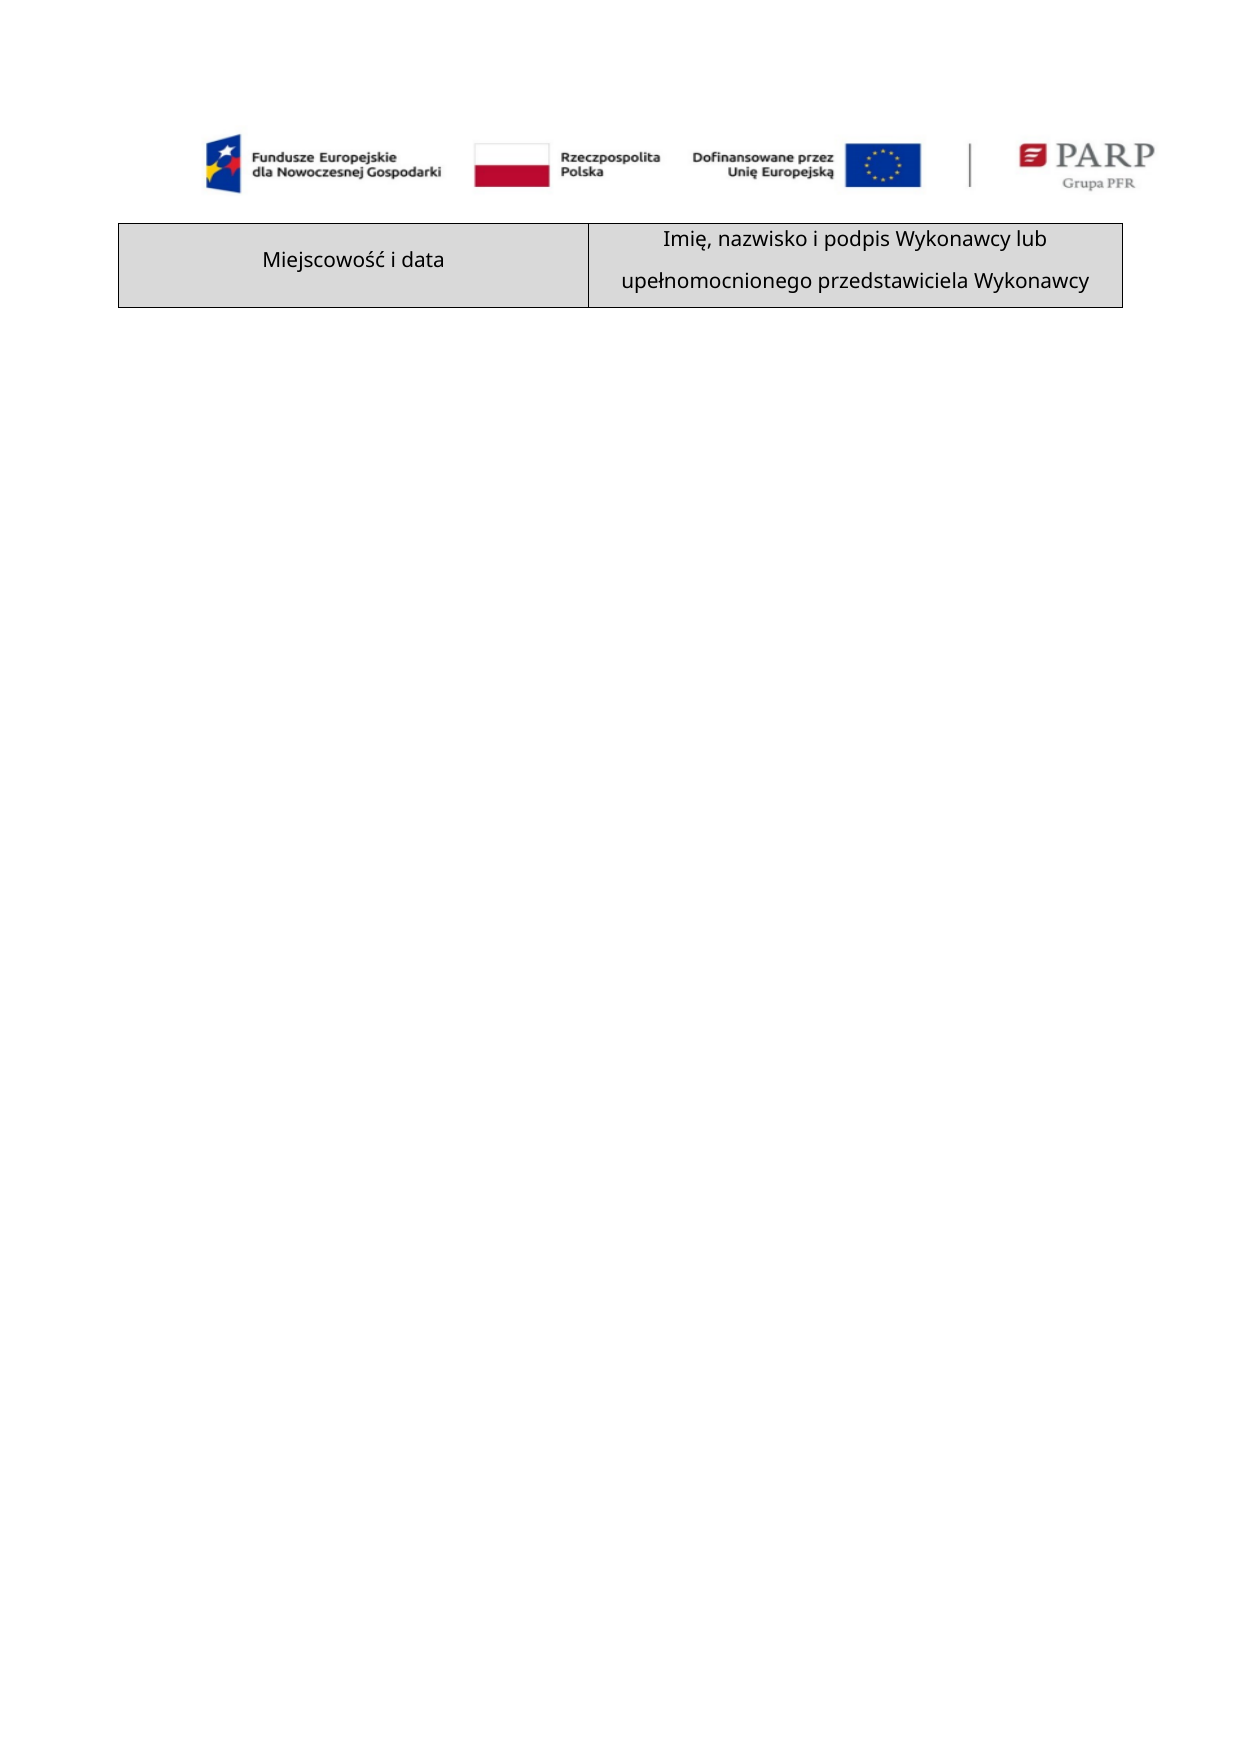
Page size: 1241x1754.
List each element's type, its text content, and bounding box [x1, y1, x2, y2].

table_cell Imię, nazwisko i podpis Wykonawcy lub upełnomocnionego przedstawiciela Wykonawcy [589, 224, 1122, 307]
table_cell Miejscowość i data [119, 224, 588, 307]
picture [178, 97, 1183, 221]
